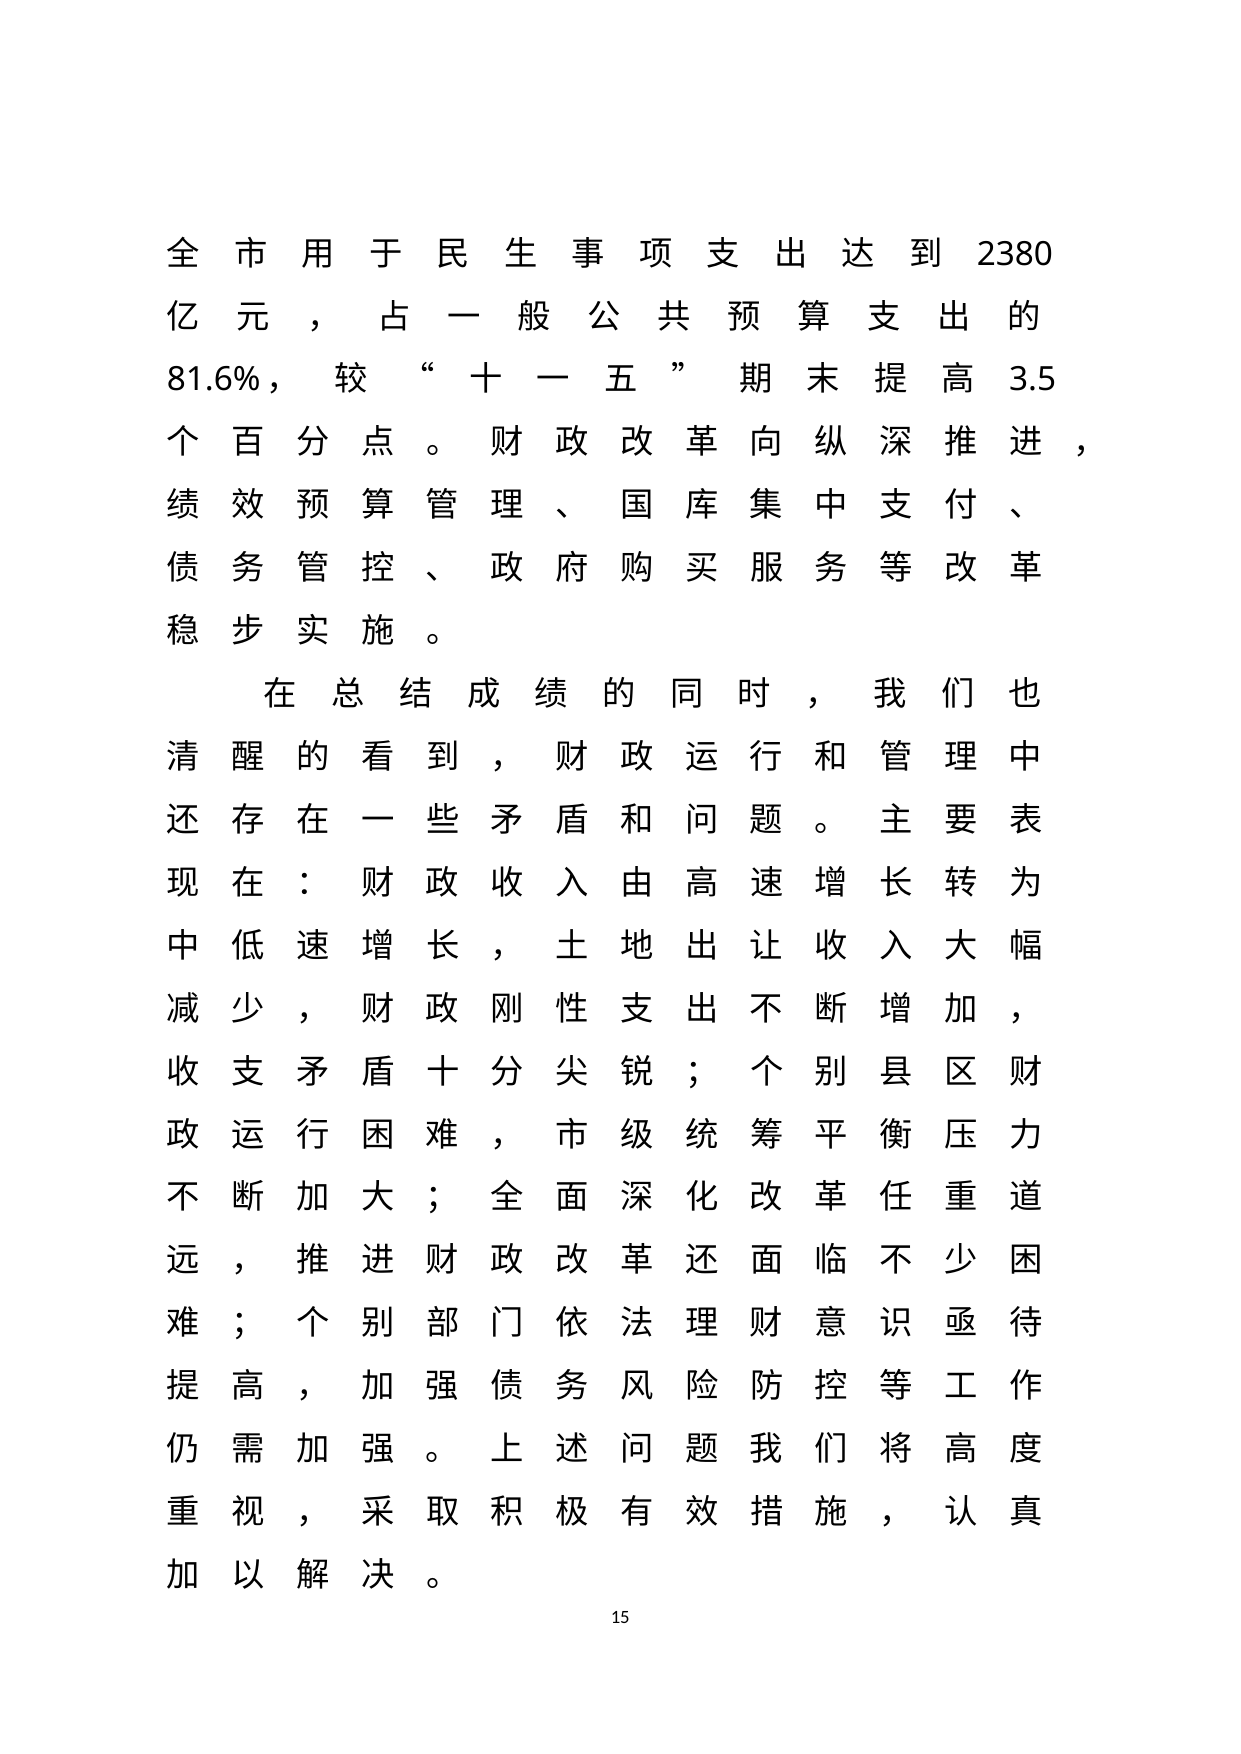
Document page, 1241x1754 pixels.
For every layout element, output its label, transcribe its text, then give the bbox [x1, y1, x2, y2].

text 在总结成绩的同时，我们也清醒的看到，财政运行和管理中还存在一些矛盾和问题。主要表现在：财政收入由高速增长转为中低速增长，土地出让收入大幅减少，财政刚性支出不断增加，收支矛盾十分尖锐；个别县区财政运行困难，市级统筹平衡压力不断加大；全面深化改革任重道远，推进财政改革还面临不少困难；个别部门依法理财意识亟待提高，加强债务风险防控等工作仍需加强。上述问题我们将高度重视，采取积极有效措施，认真加以解决。 [167, 659, 1074, 1603]
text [167, 219, 1074, 659]
